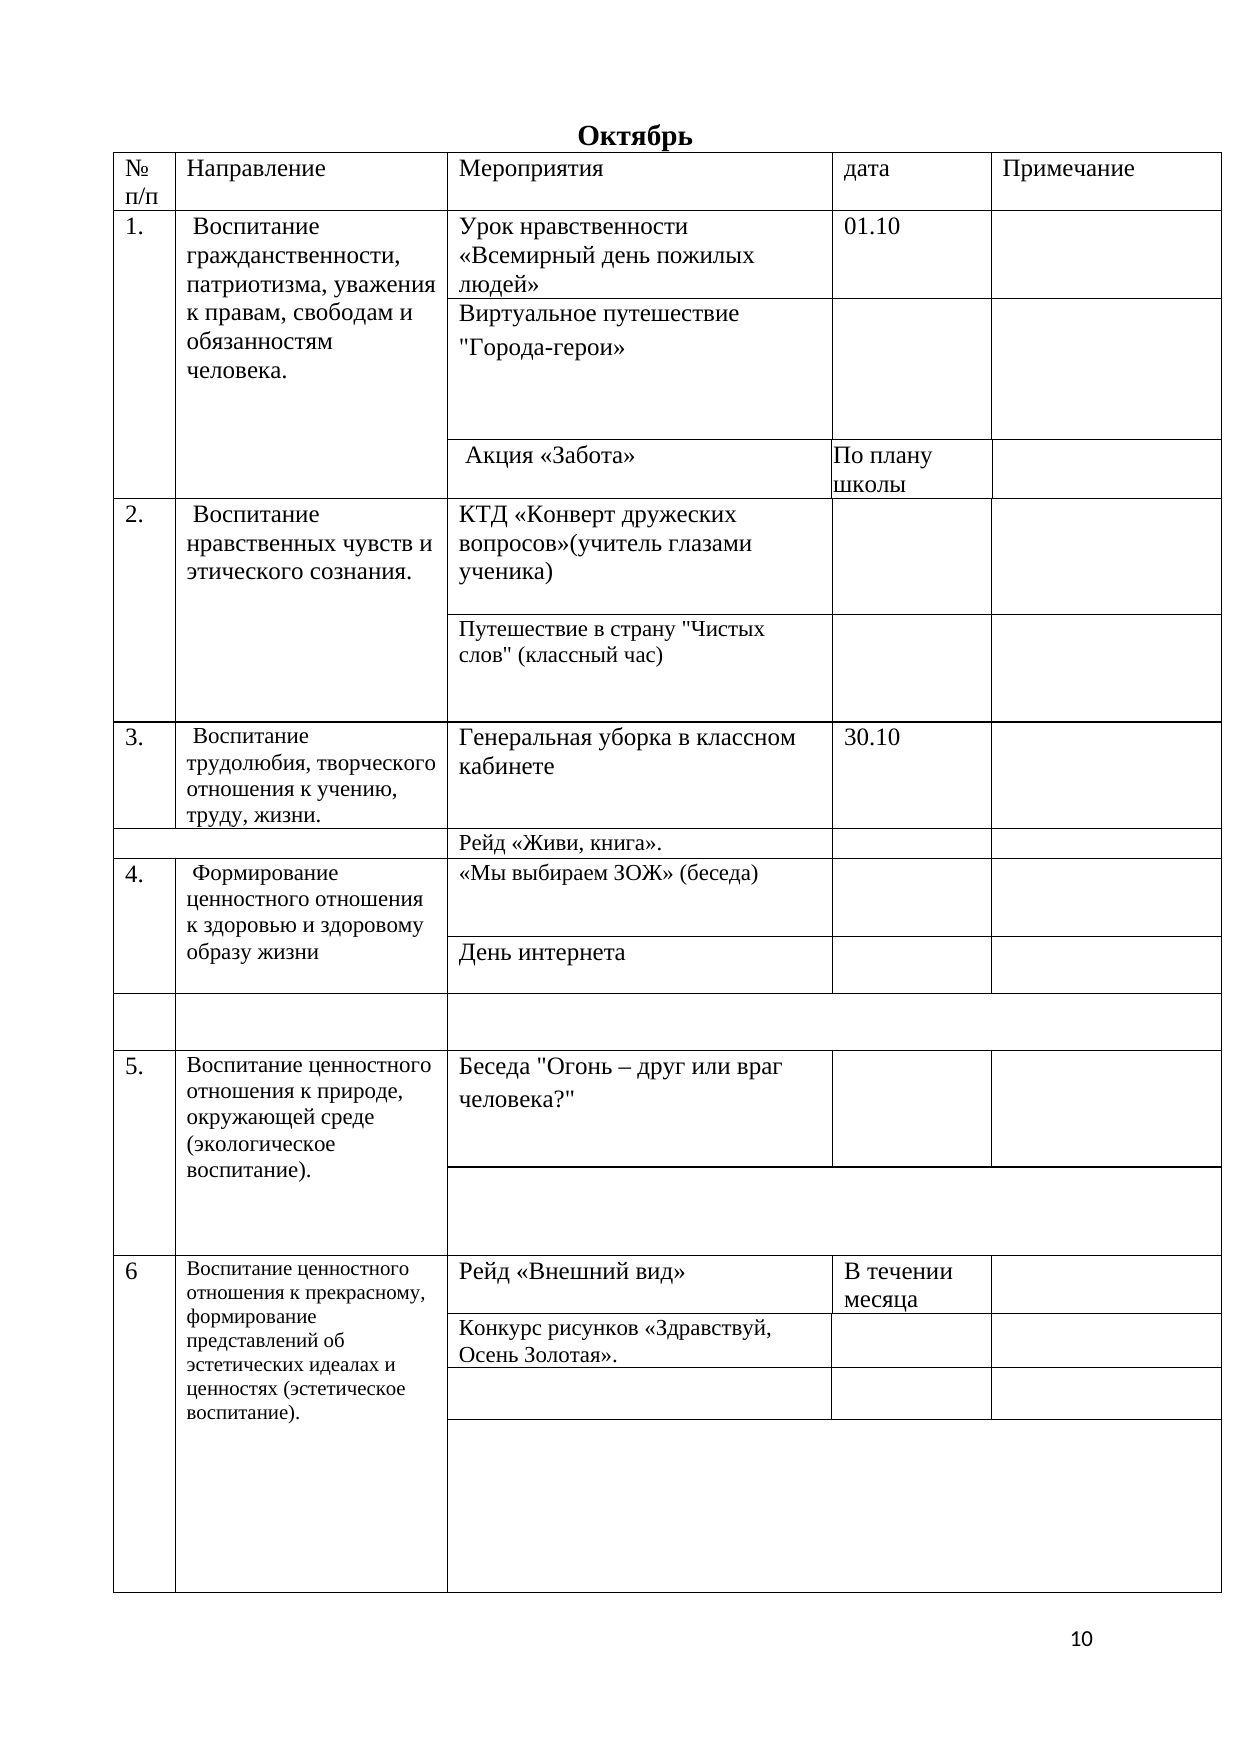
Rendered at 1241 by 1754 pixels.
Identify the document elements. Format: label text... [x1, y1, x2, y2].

table_cell [992, 937, 1221, 993]
table_cell [992, 499, 1221, 614]
table_cell 5. [114, 1051, 175, 1255]
table_cell Воспитание нравственных чувств и этического сознания. [176, 499, 447, 721]
table_cell 2. [114, 499, 175, 721]
table_cell По плану школы [832, 440, 992, 498]
table_cell [114, 994, 175, 1050]
table_cell Беседа "Огонь – друг или враг человека?" [448, 1051, 832, 1166]
table_cell [833, 937, 991, 993]
table_cell Формирование ценностного отношения к здоровью и здоровому образу жизни [176, 859, 447, 993]
table_cell [833, 859, 991, 936]
table_cell [114, 829, 447, 858]
table_cell Воспитание трудолюбия, творческого отношения к учению, труду, жизни. [176, 723, 447, 828]
table_cell Воспитание ценностного отношения к природе, окружающей среде (экологическое воспитание). [176, 1051, 447, 1255]
table_cell [993, 440, 1221, 498]
table_cell 4. [114, 859, 175, 993]
table_cell [992, 211, 1221, 297]
table_cell КТД «Конверт дружеских вопросов»(учитель глазами ученика) [448, 499, 832, 614]
table_cell «Мы выбираем ЗОЖ» (беседа) [448, 859, 832, 936]
table_cell Урок нравственности «Всемирный день пожилых людей» [448, 211, 832, 297]
table_cell Генеральная уборка в классном кабинете [448, 723, 832, 828]
table_cell 6 [114, 1256, 175, 1592]
table_cell Рейд «Живи, книга». [448, 829, 832, 858]
table_header дата [833, 153, 991, 210]
table_cell 1. [114, 211, 175, 498]
table_cell [448, 1168, 1221, 1255]
table_cell [992, 829, 1221, 858]
table_cell 30.10 [833, 723, 991, 828]
table_cell [992, 299, 1221, 439]
text Октябрь [177, 118, 1093, 152]
table_header Примечание [992, 153, 1221, 210]
table_cell 3. [114, 723, 175, 828]
table_header Мероприятия [448, 153, 832, 210]
table_cell [448, 994, 1221, 1050]
table_cell [992, 1051, 1221, 1166]
table_cell Воспитание гражданственности, патриотизма, уважения к правам, свободам и обязанностям человека. [176, 211, 447, 498]
table_cell Рейд «Внешний вид» [448, 1256, 832, 1313]
table_cell 01.10 [833, 211, 991, 297]
table_cell Акция «Забота» [448, 440, 831, 498]
table_cell [992, 859, 1221, 936]
table_header № п/п [114, 153, 175, 210]
table_header Направление [176, 153, 447, 210]
table_cell Путешествие в страну "Чистых слов" (классный час) [448, 615, 832, 721]
table_cell Конкурс рисунков «Здравствуй, Осень Золотая». [448, 1314, 831, 1367]
table_cell День интернета [448, 937, 832, 993]
table_cell [833, 499, 991, 614]
table_cell Виртуальное путешествие "Города-герои» [448, 299, 832, 439]
table_cell [992, 615, 1221, 721]
table_cell [176, 994, 447, 1050]
table_cell В течении месяца [833, 1256, 991, 1313]
table_cell Воспитание ценностного отношения к прекрасному, формирование представлений об эстетических идеалах и ценностях (эстетическое воспитание). [176, 1256, 447, 1592]
table_cell [833, 615, 991, 721]
table_cell [833, 299, 991, 439]
table_cell [992, 723, 1221, 828]
table_cell [833, 1051, 991, 1166]
table_cell [992, 1314, 1221, 1367]
table_cell [448, 1368, 831, 1418]
table_cell [833, 829, 991, 858]
table_cell [832, 1314, 991, 1367]
table_cell [832, 1368, 991, 1418]
table_cell [992, 1368, 1221, 1418]
table_cell [992, 1256, 1221, 1313]
table_cell [448, 1420, 1221, 1592]
